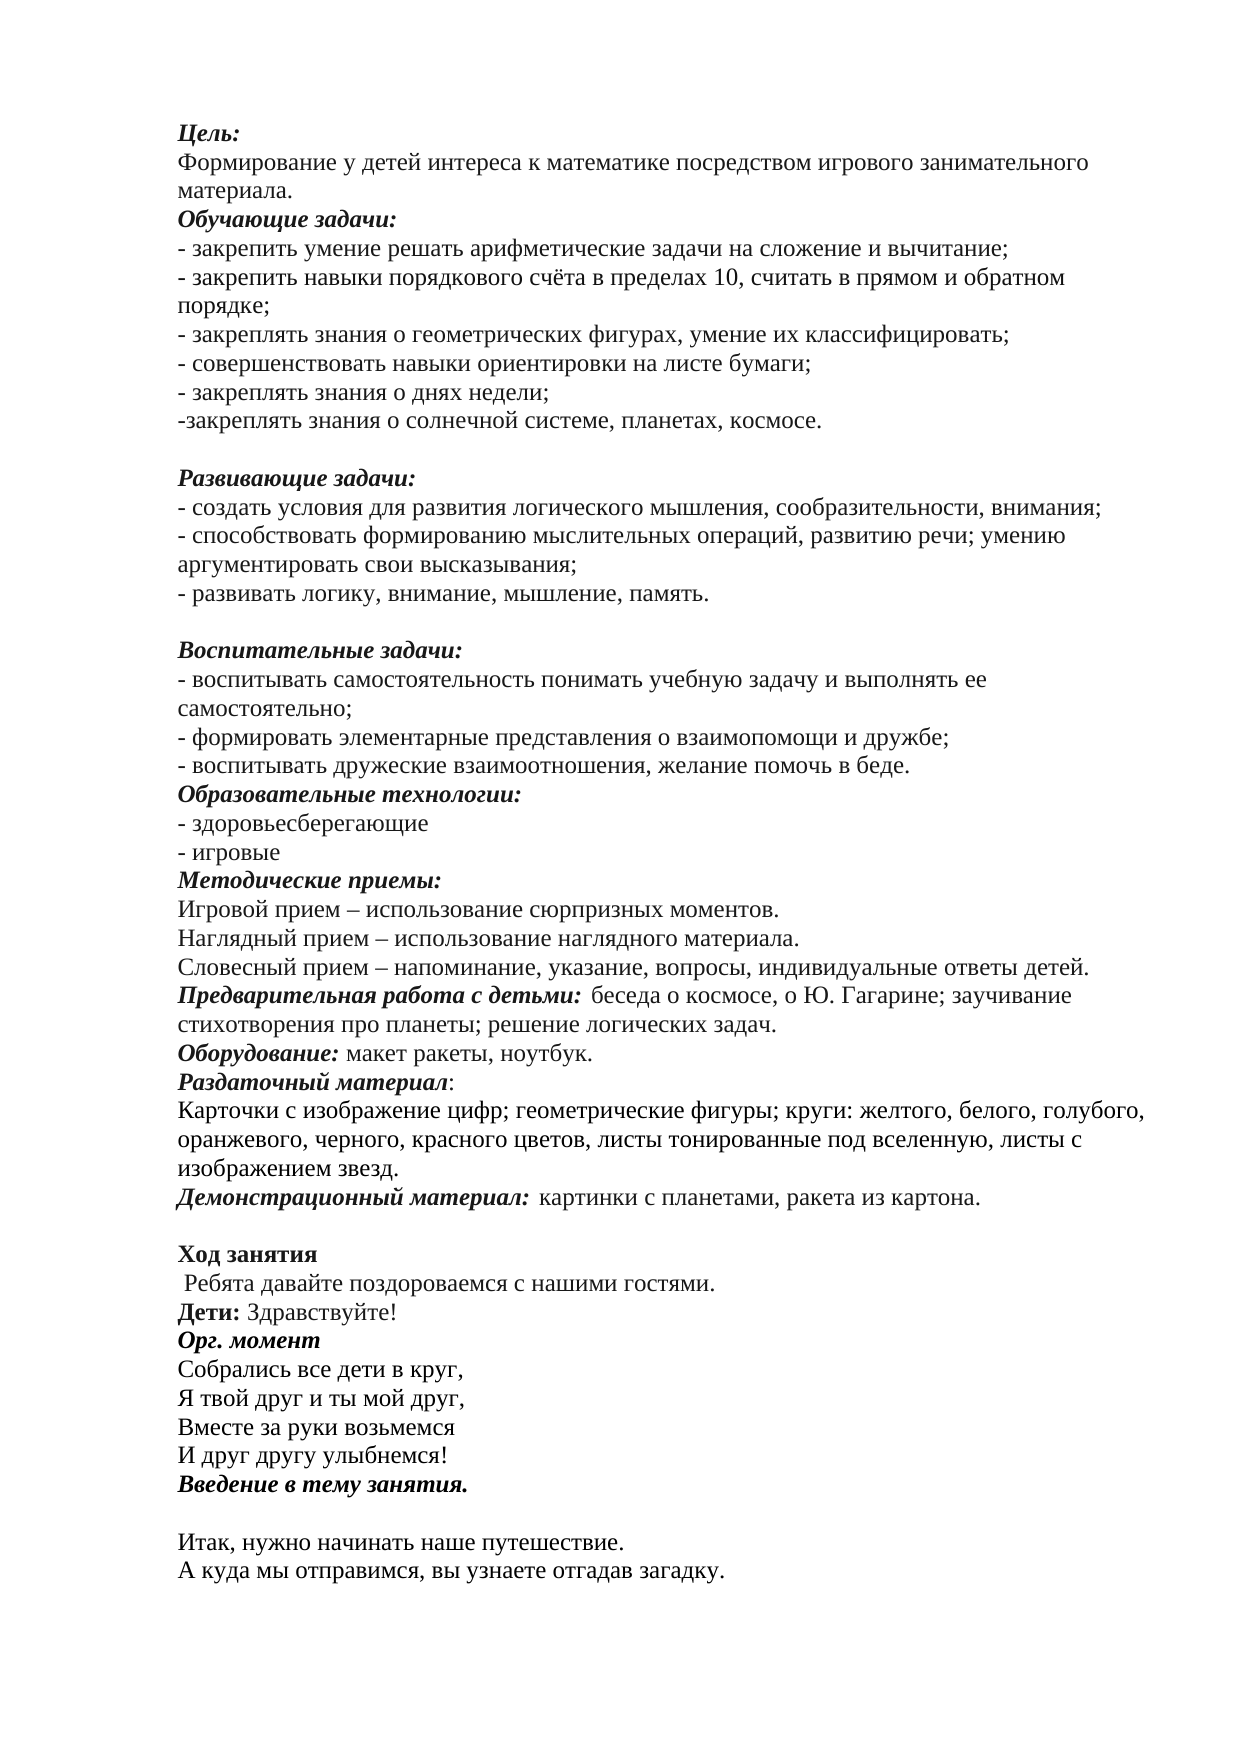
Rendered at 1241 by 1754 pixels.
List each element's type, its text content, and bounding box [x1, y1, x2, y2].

text Ребята давайте поздороваемся с нашими гостями. [177, 1268, 1152, 1297]
text - воспитывать самостоятельность понимать учебную задачу и выполнять ее самостоятельно; [177, 664, 1152, 722]
text Наглядный прием – использование наглядного материала. [177, 923, 1152, 952]
text - игровые [177, 837, 1152, 866]
text Я твой друг и ты мой друг, [177, 1383, 1152, 1412]
text - закреплять знания о геометрических фигурах, умение их классифицировать; [177, 319, 1152, 348]
text Формирование у детей интереса к математике посредством игрового занимательного материала. [177, 147, 1152, 204]
text Образовательные технологии: [177, 779, 1152, 808]
text Игровой прием – использование сюрпризных моментов. [177, 894, 1152, 923]
text -закреплять знания о солнечной системе, планетах, космосе. [177, 406, 1152, 434]
text А куда мы отправимся, вы узнаете отгадав загадку. [177, 1556, 1152, 1584]
text - развивать логику, внимание, мышление, память. [177, 578, 1152, 607]
text Вместе за руки возьмемся [177, 1412, 1152, 1441]
text Предварительная работа с детьми: беседа о космосе, о Ю. Гагарине; заучивание стихотворения про планеты; решение логических задач. [177, 981, 1152, 1038]
text Карточки с изображение цифр; геометрические фигуры; круги: желтого, белого, голубого, оранжевого, черного, красного цветов, листы тонированные под вселенную, листы с изображением звезд. [177, 1096, 1152, 1182]
text Дети: Здравствуйте! [177, 1297, 1152, 1326]
text Методические приемы: [177, 866, 1152, 894]
text Итак, нужно начинать наше путешествие. [177, 1527, 1152, 1556]
text И друг другу улыбнемся! [177, 1441, 1152, 1469]
text Ход занятия [177, 1239, 1152, 1268]
text Словесный прием – напоминание, указание, вопросы, индивидуальные ответы детей. [177, 952, 1152, 981]
text Собрались все дети в круг, [177, 1354, 1152, 1383]
text - совершенствовать навыки ориентировки на листе бумаги; [177, 348, 1152, 377]
text Демонстрационный материал: картинки с планетами, ракета из картона. [177, 1182, 1152, 1211]
text Развивающие задачи: [177, 463, 1152, 492]
text - закрепить навыки порядкового счёта в пределах 10, считать в прямом и обратном порядке; [177, 262, 1152, 319]
text - воспитывать дружеские взаимоотношения, желание помочь в беде. [177, 751, 1152, 779]
text - формировать элементарные представления о взаимопомощи и дружбе; [177, 722, 1152, 751]
text - закрепить умение решать арифметические задачи на сложение и вычитание; [177, 233, 1152, 262]
text - здоровьесберегающие [177, 808, 1152, 837]
text Оборудование: макет ракеты, ноутбук. [177, 1038, 1152, 1067]
text Обучающие задачи: [177, 204, 1152, 233]
text Введение в тему занятия. [177, 1469, 1152, 1498]
text Раздаточный материал: [177, 1067, 1152, 1096]
text Цель: [177, 118, 1152, 147]
text Воспитательные задачи: [177, 636, 1152, 664]
text - создать условия для развития логического мышления, сообразительности, внимания; [177, 492, 1152, 521]
text Орг. момент [177, 1326, 1152, 1354]
text - способствовать формированию мыслительных операций, развитию речи; умению аргументировать свои высказывания; [177, 521, 1152, 578]
text - закреплять знания о днях недели; [177, 377, 1152, 406]
